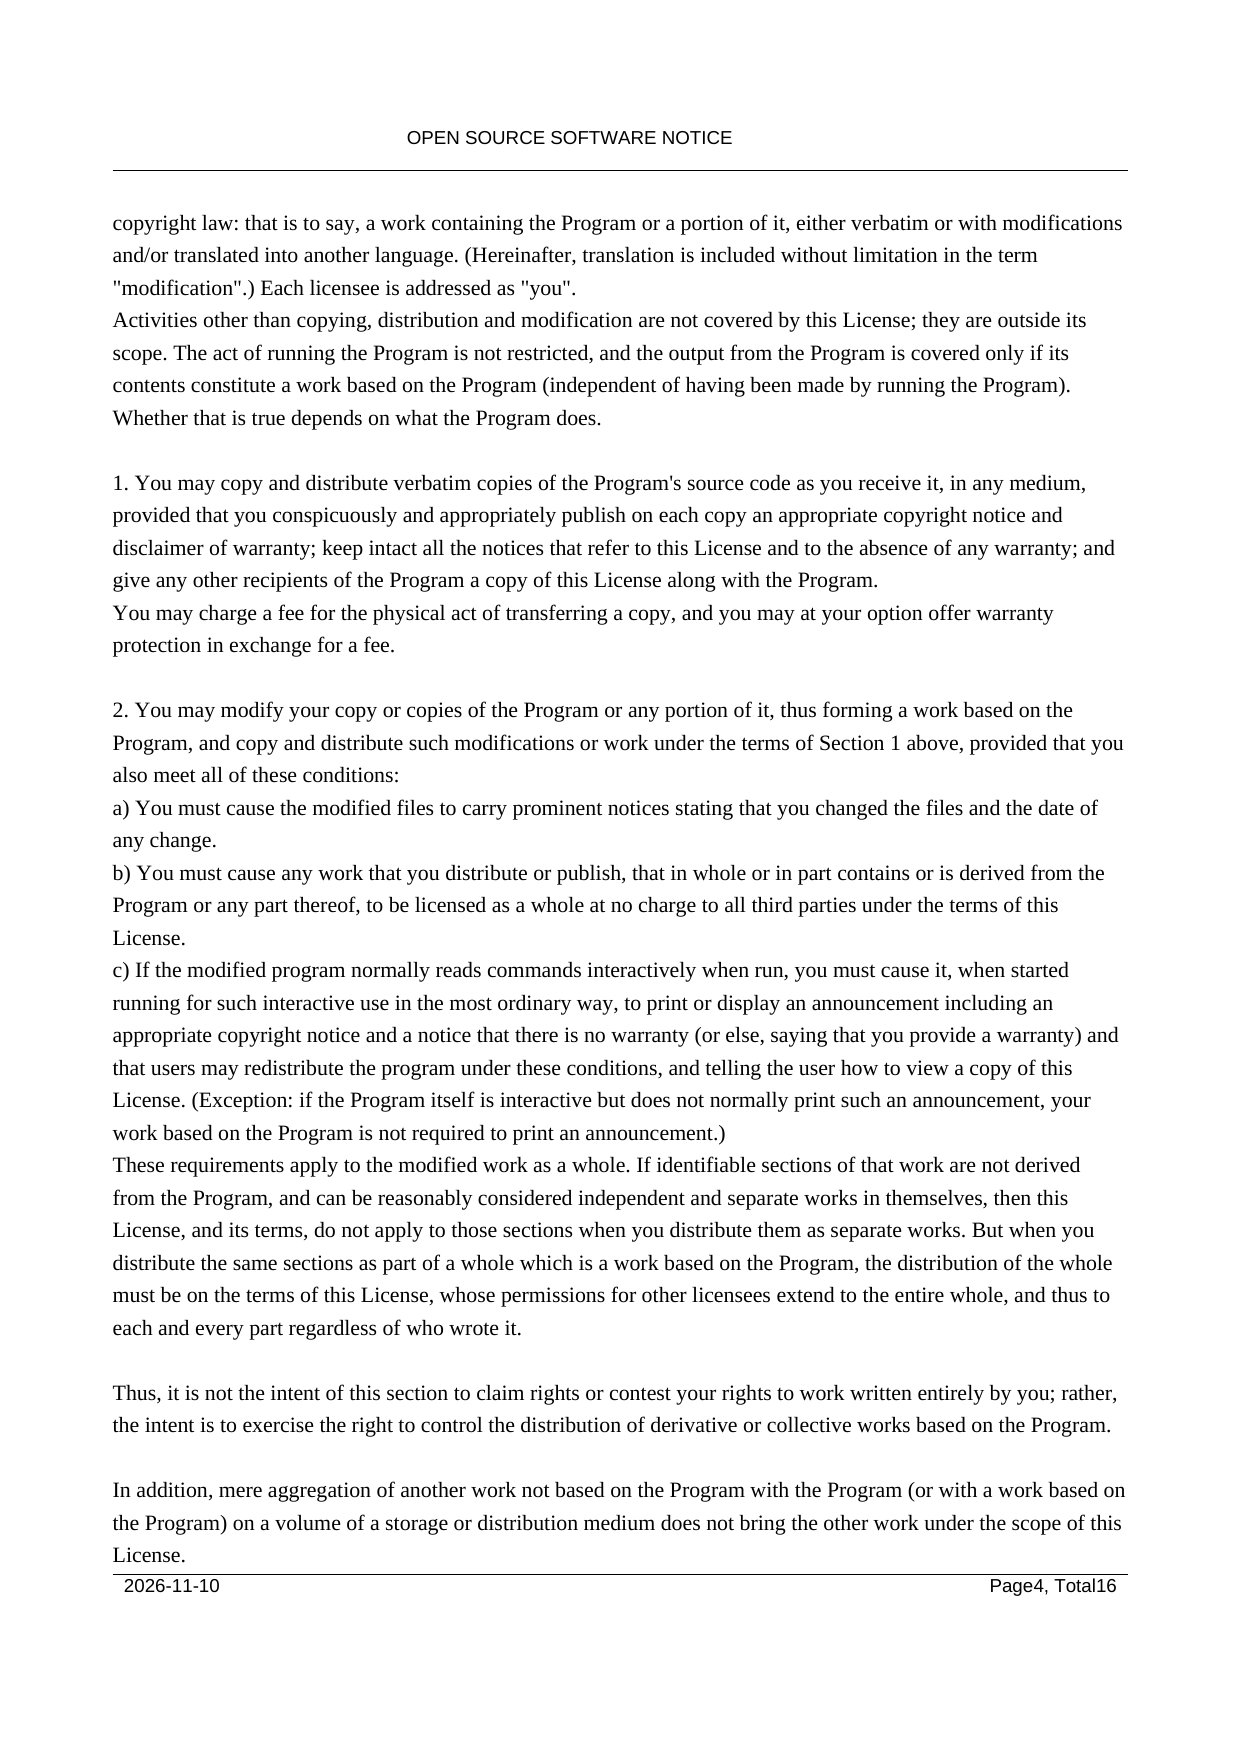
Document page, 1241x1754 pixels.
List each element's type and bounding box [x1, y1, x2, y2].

text [112, 206, 1128, 1571]
